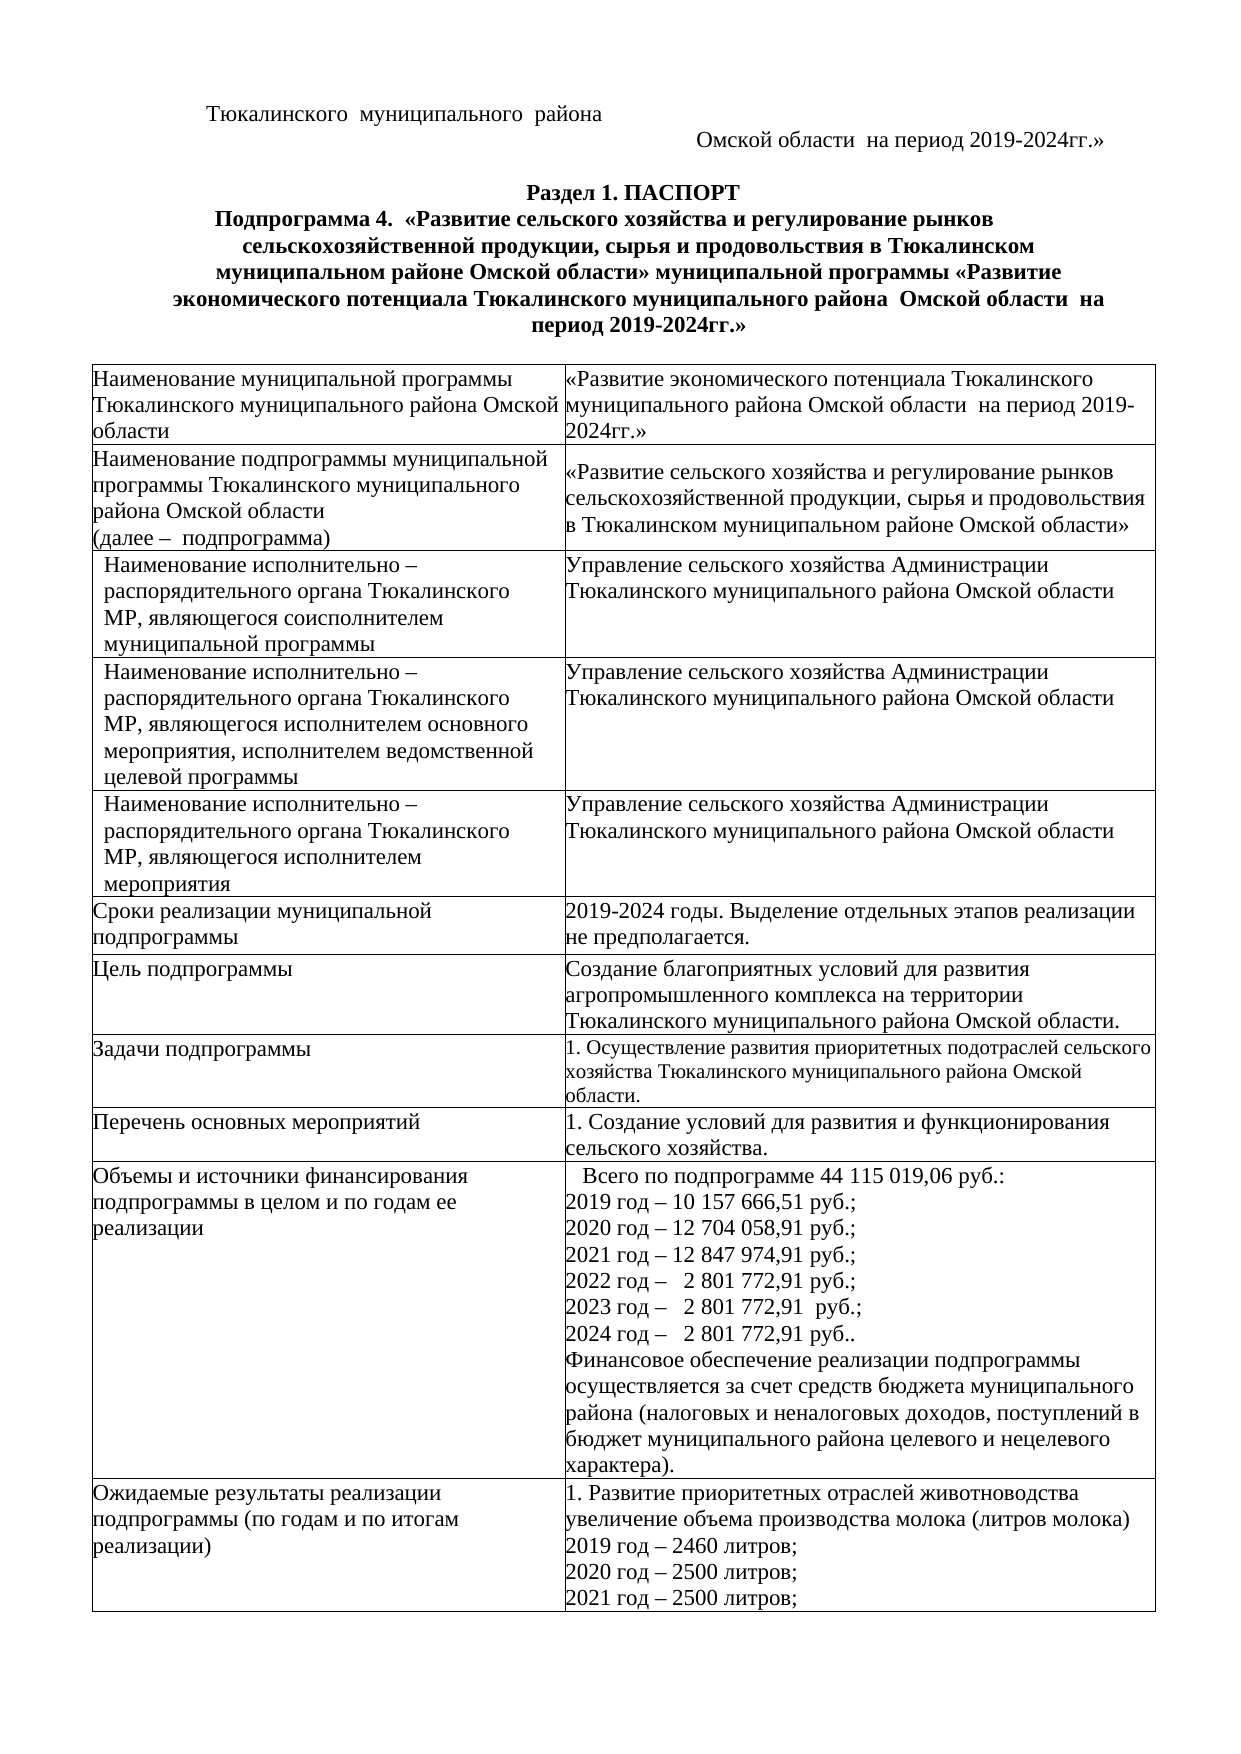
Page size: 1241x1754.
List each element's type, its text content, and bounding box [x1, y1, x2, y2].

table_cell Наименование подпрограммы муниципальной программы Тюкалинского муниципального района Омской области (далее – подпрограмма) [93, 445, 565, 550]
table_cell Сроки реализации муниципальной подпрограммы [93, 897, 565, 953]
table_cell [93, 1479, 565, 1611]
table_cell Наименование исполнительно – распорядительного органа Тюкалинского МР, являющегося исполнителем основного мероприятия, исполнителем ведомственной целевой программы [93, 658, 565, 789]
table_header «Развитие экономического потенциала Тюкалинского муниципального района Омской области на период 2019-2024гг.» [566, 365, 1155, 444]
table_cell Управление сельского хозяйства Администрации Тюкалинского муниципального района Омской области [566, 658, 1155, 789]
table_header Наименование муниципальной программы Тюкалинского муниципального района Омской области [93, 365, 565, 444]
table_cell Цель подпрограммы [93, 955, 565, 1034]
table_cell Объемы и источники финансирования подпрограммы в целом и по годам ее реализации [93, 1162, 565, 1478]
table_cell 1. Создание условий для развития и функционирования сельского хозяйства. [566, 1108, 1155, 1161]
table_cell Создание благоприятных условий для развития агропромышленного комплекса на территории Тюкалинского муниципального района Омской области. [566, 955, 1155, 1034]
text Подпрограмма 4. «Развитие сельского хозяйства и регулирование рынков сельскохозяйственной продукции, сырья и продовольствия в Тюкалинском муниципальном районе Омской области» муниципальной программы «Развитие экономического потенциала Тюкалинского муниципального района Омской области на период 2019-2024гг.» [103, 206, 1105, 337]
text Тюкалинского муниципального района [103, 100, 1105, 126]
table_cell Наименование исполнительно – распорядительного органа Тюкалинского МР, являющегося соисполнителем муниципальной программы [93, 551, 565, 657]
table_cell Перечень основных мероприятий [93, 1108, 565, 1161]
table_cell Наименование исполнительно – распорядительного органа Тюкалинского МР, являющегося исполнителем мероприятия [93, 791, 565, 896]
table_cell Задачи подпрограммы [93, 1035, 565, 1107]
text Раздел 1. ПАСПОРТ [161, 179, 1105, 206]
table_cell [566, 1479, 1155, 1611]
table_cell 1. Осуществление развития приоритетных подотраслей сельского хозяйства Тюкалинского муниципального района Омской области. [566, 1035, 1155, 1107]
text Омской области на период 2019-2024гг.» [103, 126, 1105, 153]
table_cell Управление сельского хозяйства Администрации Тюкалинского муниципального района Омской области [566, 791, 1155, 896]
table_cell Всего по подпрограмме 44 115 019,06 руб.: 2019 год – 10 157 666,51 руб.; 2020 год – 12 704 058,91 руб.; 2021 год – 12 847 974,91 руб.; 2022 год – 2 801 772,91 руб.; 2023 год – 2 801 772,91 руб.; 2024 год – 2 801 772,91 руб.. Финансовое обеспечение реализации подпрограммы осуществляется за счет средств бюджета муниципального района (налоговых и неналоговых доходов, поступлений в бюджет муниципального района целевого и нецелевого характера). [566, 1162, 1155, 1478]
table_cell 2019-2024 годы. Выделение отдельных этапов реализации не предполагается. [566, 897, 1155, 953]
table_cell «Развитие сельского хозяйства и регулирование рынков сельскохозяйственной продукции, сырья и продовольствия в Тюкалинском муниципальном районе Омской области» [566, 445, 1155, 550]
table_cell Управление сельского хозяйства Администрации Тюкалинского муниципального района Омской области [566, 551, 1155, 657]
